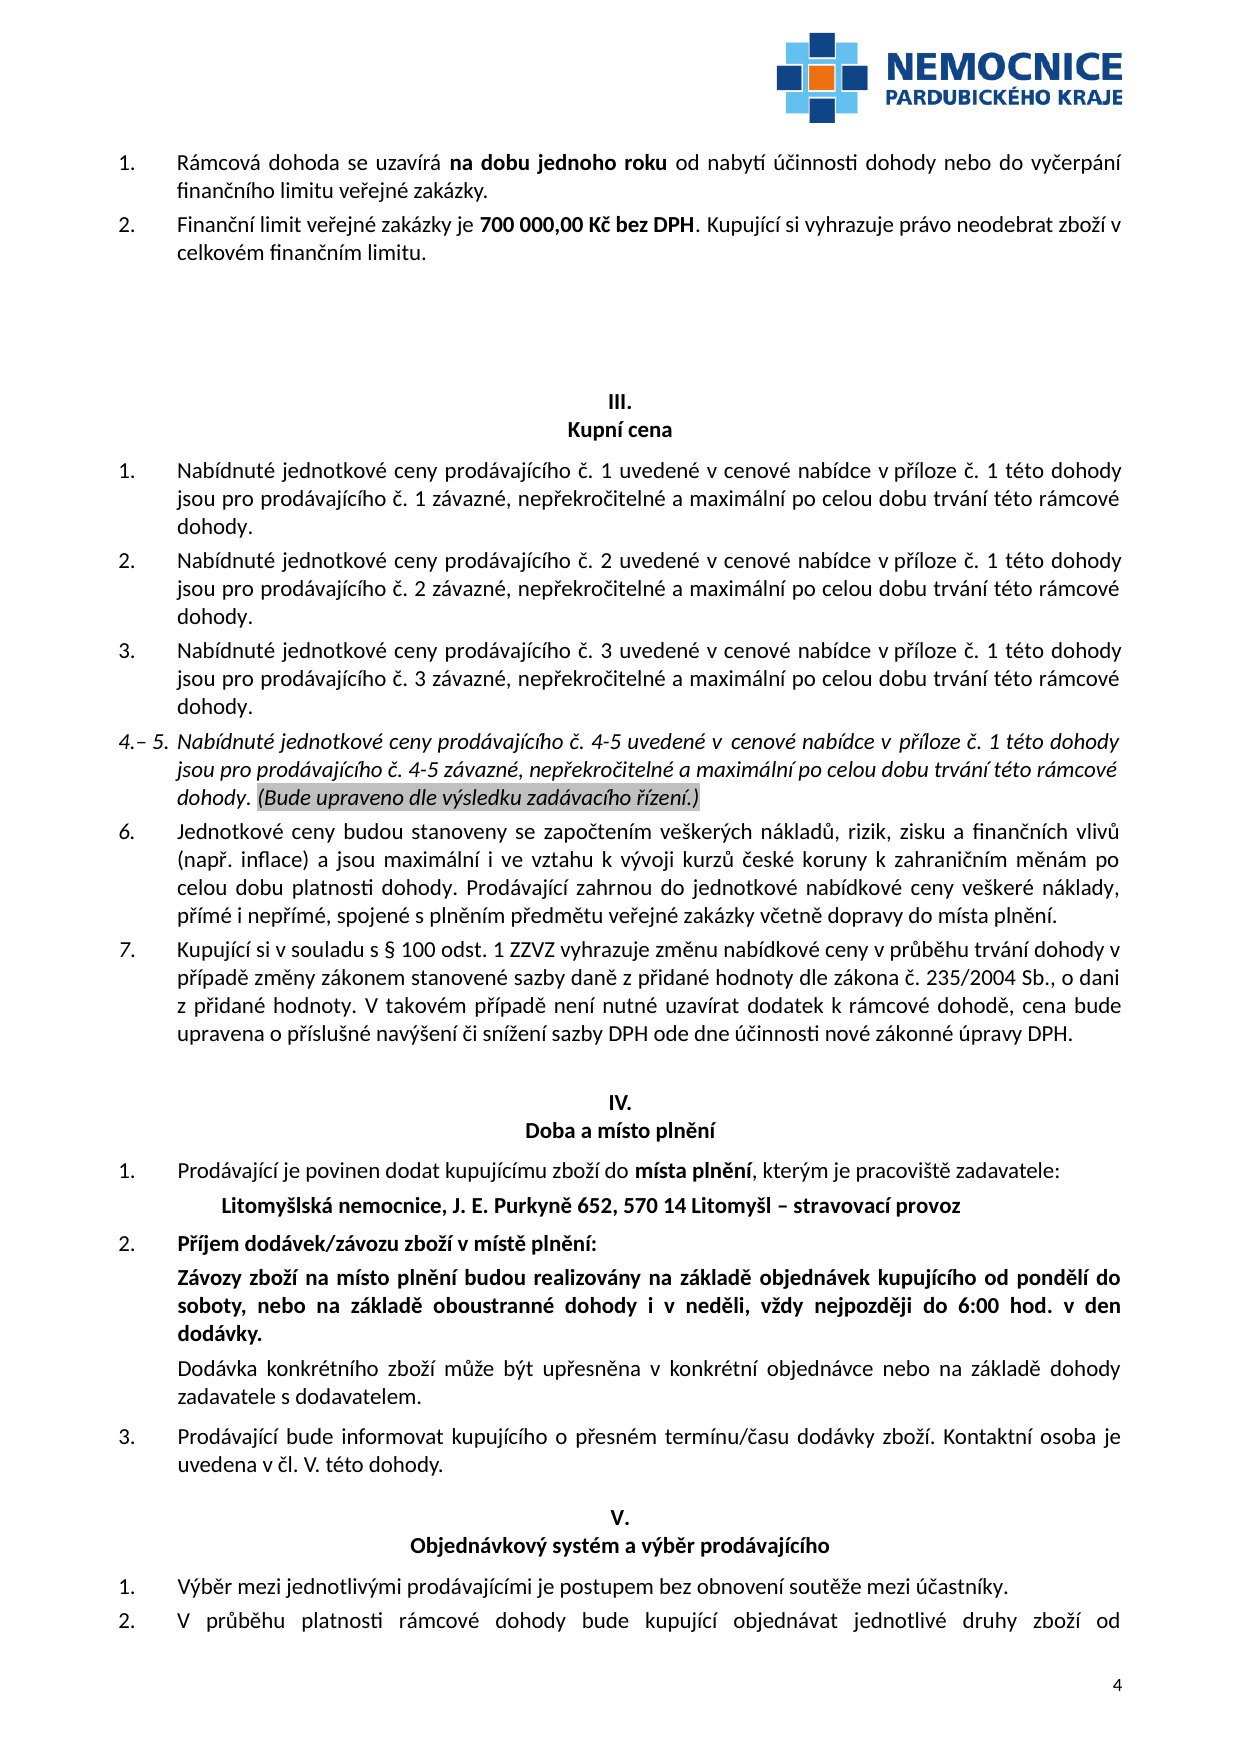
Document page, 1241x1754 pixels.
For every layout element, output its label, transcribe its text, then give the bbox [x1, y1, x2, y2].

text III. [118, 387, 1122, 415]
text 1. Rámcová dohoda se uzavírá na dobu jednoho roku od nabytí účinnosti dohody nebo do vyčerpání finančního limitu veřejné zakázky. [118, 148, 1122, 204]
text Kupní cena [118, 415, 1122, 443]
text 1. Nabídnuté jednotkové ceny prodávajícího č. 1 uvedené v cenové nabídce v příloze č. 1 této dohody jsou pro prodávajícího č. 1 závazné, nepřekročitelné a maximální po celou dobu trvání této rámcové dohody. [118, 456, 1122, 540]
text Závozy zboží na místo plnění budou realizovány na základě objednávek kupujícího od pondělí do soboty, nebo na základě oboustranné dohody i v neděli, vždy nejpozději do 6:00 hod. v den dodávky. [177, 1263, 1122, 1348]
text IV. [118, 1088, 1122, 1116]
text 7. Kupující si v souladu s § 100 odst. 1 ZZVZ vyhrazuje změnu nabídkové ceny v průběhu trvání dohody v případě změny zákonem stanovené sazby daně z přidané hodnoty dle zákona č. 235/2004 Sb., o dani z přidané hodnoty. V takovém případě není nutné uzavírat dodatek k rámcové dohodě, cena bude upravena o příslušné navýšení či snížení sazby DPH ode dne účinnosti nové zákonné úpravy DPH. [118, 935, 1122, 1047]
text 3. Prodávající bude informovat kupujícího o přesném termínu/času dodávky zboží. Kontaktní osoba je uvedena v čl. V. této dohody. [118, 1422, 1122, 1478]
text 1. Výběr mezi jednotlivými prodávajícími je postupem bez obnovení soutěže mezi účastníky. [118, 1572, 1122, 1600]
text Litomyšlská nemocnice, J. E. Purkyně 652, 570 14 Litomyšl – stravovací provoz [119, 1191, 1122, 1219]
list Prodávající je povinen dodat kupujícímu zboží do místa plnění, kterým je pracoviště zadavatele: [118, 1157, 1122, 1184]
text 4.– 5. Nabídnuté jednotkové ceny prodávajícího č. 4-5 uvedené v cenové nabídce v příloze č. 1 této dohody jsou pro prodávajícího č. 4-5 závazné, nepřekročitelné a maximální po celou dobu trvání této rámcové dohody. (Bude upraveno dle výsledku zadávacího řízení.) [118, 727, 1122, 811]
text Objednávkový systém a výběr prodávajícího [118, 1531, 1122, 1559]
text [118, 1606, 1122, 1634]
picture [775, 31, 1123, 124]
text 6. Jednotkové ceny budou stanoveny se započtením veškerých nákladů, rizik, zisku a finančních vlivů (např. inflace) a jsou maximální i ve vztahu k vývoji kurzů české koruny k zahraničním měnám po celou dobu platnosti dohody. Prodávající zahrnou do jednotkové nabídkové ceny veškeré náklady, přímé i nepřímé, spojené s plněním předmětu veřejné zakázky včetně dopravy do místa plnění. [118, 817, 1122, 929]
text 2. Finanční limit veřejné zakázky je 700 000,00 Kč bez DPH. Kupující si vyhrazuje právo neodebrat zboží v celkovém finančním limitu. [118, 210, 1122, 266]
text 2. Nabídnuté jednotkové ceny prodávajícího č. 2 uvedené v cenové nabídce v příloze č. 1 této dohody jsou pro prodávajícího č. 2 závazné, nepřekročitelné a maximální po celou dobu trvání této rámcové dohody. [118, 546, 1122, 630]
text V. [118, 1503, 1122, 1531]
text Dodávka konkrétního zboží může být upřesněna v konkrétní objednávce nebo na základě dohody zadavatele s dodavatelem. [177, 1354, 1122, 1410]
text Doba a místo plnění [118, 1116, 1122, 1144]
text 2. Příjem dodávek/závozu zboží v místě plnění: [118, 1229, 1122, 1257]
text 3. Nabídnuté jednotkové ceny prodávajícího č. 3 uvedené v cenové nabídce v příloze č. 1 této dohody jsou pro prodávajícího č. 3 závazné, nepřekročitelné a maximální po celou dobu trvání této rámcové dohody. [118, 636, 1122, 721]
